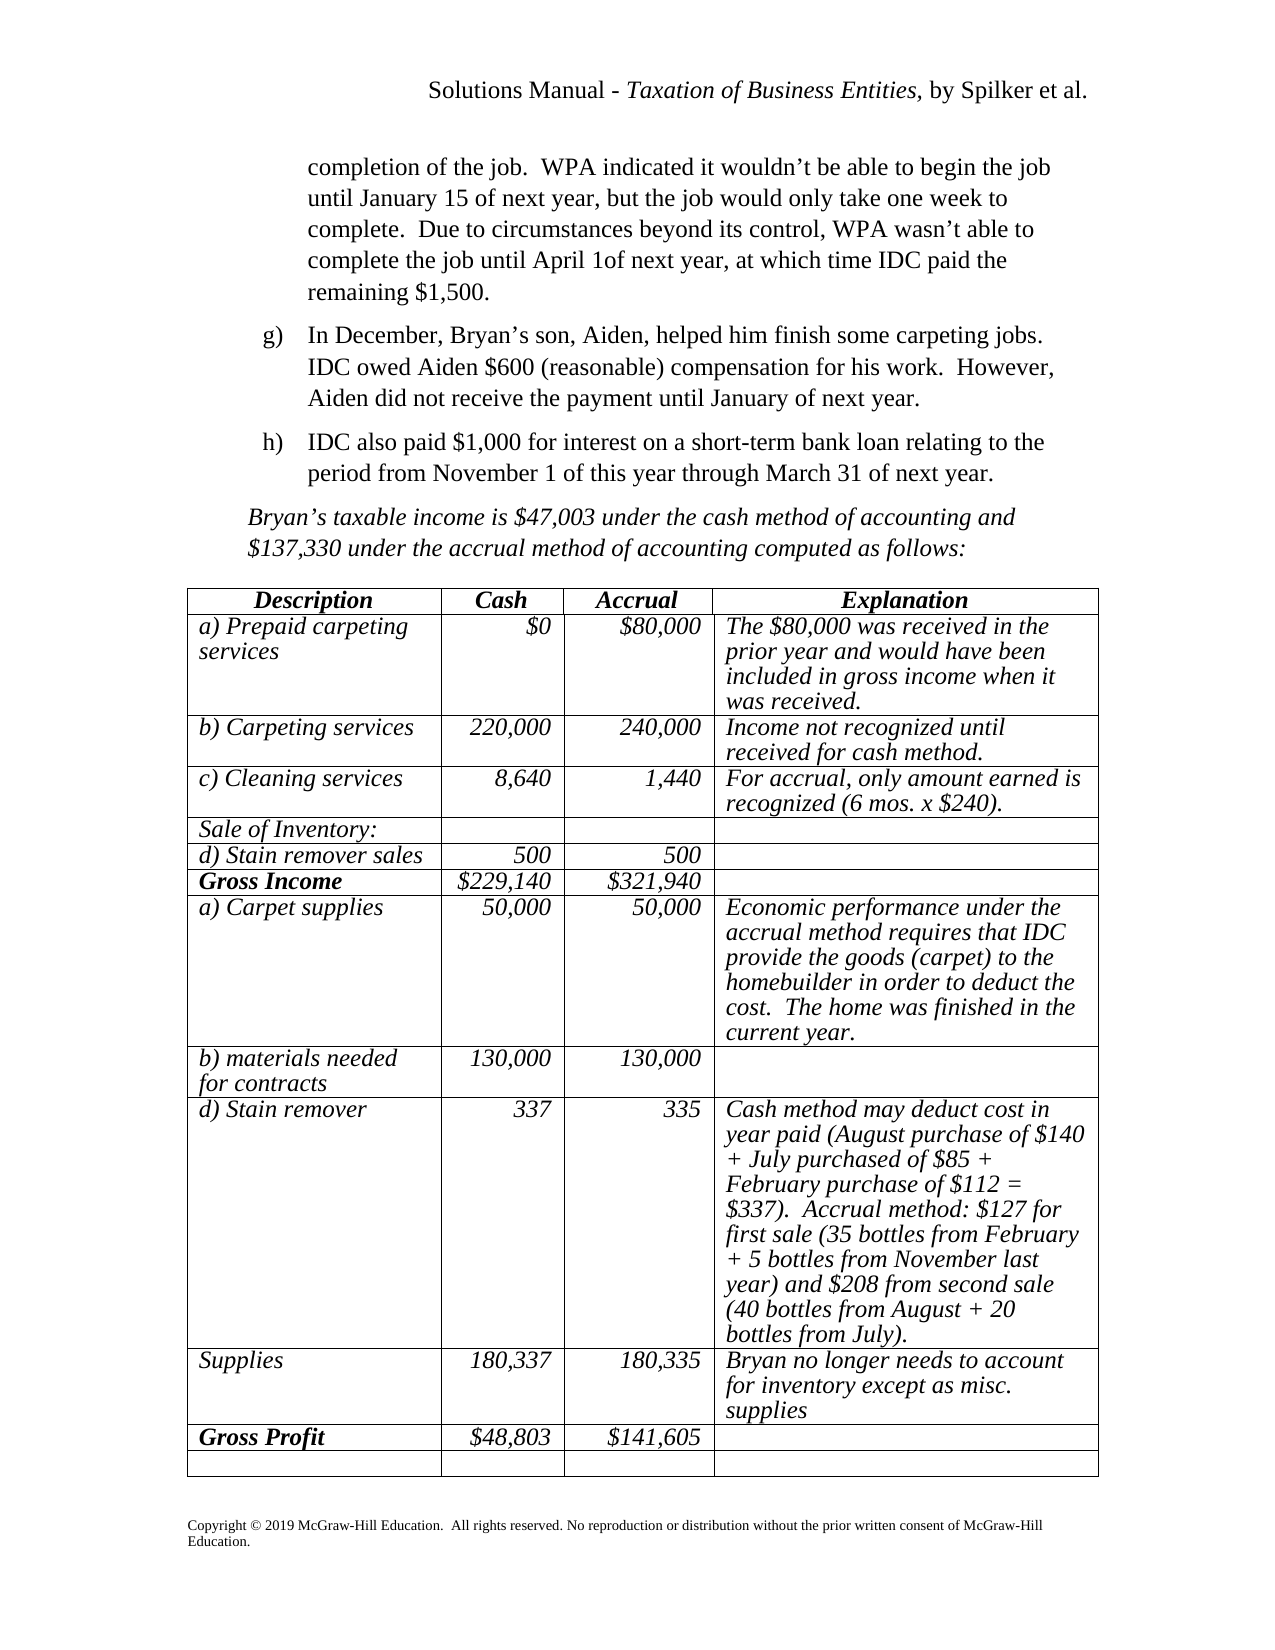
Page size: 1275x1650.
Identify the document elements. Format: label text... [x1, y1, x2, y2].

table_cell 500 [565, 844, 714, 869]
table_cell 8,640 [442, 767, 564, 817]
table_cell 500 [442, 844, 564, 869]
text h) IDC also paid $1,000 for interest on a short-term bank loan relating to the period from November 1 of this year through March 31 of next year. [262, 425, 1087, 487]
text g) In December, Bryan’s son, Aiden, helped him finish some carpeting jobs. IDC owed Aiden $600 (reasonable) compensation for his work. However, Aiden did not receive the payment until January of next year. [262, 319, 1087, 412]
table_cell 337 [442, 1098, 564, 1348]
table_cell 180,335 [565, 1349, 714, 1424]
table_cell $80,000 [565, 615, 714, 714]
table_cell Cash method may deduct cost in year paid (August purchase of $140 + July purchased of $85 + February purchase of $112 = $337). Accrual method: $127 for first sale (35 bottles from February + 5 bottles from November last year) and $208 from second sale (40 bottles from August + 20 bottles from July). [715, 1098, 1098, 1348]
table_cell Gross Income [188, 870, 441, 895]
table_cell Bryan no longer needs to account for inventory except as misc. supplies [715, 1349, 1098, 1424]
table_cell 1,440 [565, 767, 714, 817]
table_header Description [188, 589, 441, 613]
table_header Accrual [564, 589, 712, 613]
table_cell b) materials needed for contracts [188, 1047, 441, 1097]
table_cell 220,000 [442, 716, 564, 766]
table_cell Supplies [188, 1349, 441, 1424]
table_cell d) Stain remover [188, 1098, 441, 1348]
table_cell [442, 818, 564, 843]
table_cell [442, 1451, 564, 1476]
table_cell [715, 1425, 1098, 1450]
table_cell $141,605 [565, 1425, 714, 1450]
table_cell Sale of Inventory: [188, 818, 441, 843]
table_cell $321,940 [565, 870, 714, 895]
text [262, 150, 1087, 306]
table_cell [565, 818, 714, 843]
table_cell [715, 818, 1098, 843]
table_cell 180,337 [442, 1349, 564, 1424]
table_header Explanation [713, 589, 1098, 613]
table_cell For accrual, only amount earned is recognized (6 mos. x $240). [715, 767, 1098, 817]
table_cell a) Prepaid carpeting services [188, 615, 441, 714]
table_cell [715, 1451, 1098, 1476]
table_cell [188, 1451, 441, 1476]
table_cell [565, 1451, 714, 1476]
table_cell [715, 844, 1098, 869]
table_cell $0 [442, 615, 564, 714]
table_cell d) Stain remover sales [188, 844, 441, 869]
table_cell 130,000 [565, 1047, 714, 1097]
table_cell 130,000 [442, 1047, 564, 1097]
table_cell Income not recognized until received for cash method. [715, 716, 1098, 766]
table_cell $48,803 [442, 1425, 564, 1450]
table_cell 50,000 [442, 896, 564, 1046]
table_cell $229,140 [442, 870, 564, 895]
table_header Cash [442, 589, 563, 613]
table_cell c) Cleaning services [188, 767, 441, 817]
table_cell Gross Profit [188, 1425, 441, 1450]
table_cell 335 [565, 1098, 714, 1348]
table_cell [715, 870, 1098, 895]
table_cell 240,000 [565, 716, 714, 766]
table_cell a) Carpet supplies [188, 896, 441, 1046]
text Bryan’s taxable income is $47,003 under the cash method of accounting and $137,330 under the accrual method of accounting computed as follows: [247, 500, 1087, 562]
table_cell b) Carpeting services [188, 716, 441, 766]
table_cell Economic performance under the accrual method requires that IDC provide the goods (carpet) to the homebuilder in order to deduct the cost. The home was finished in the current year. [715, 896, 1098, 1046]
table_cell [715, 1047, 1098, 1097]
table_cell The $80,000 was received in the prior year and would have been included in gross income when it was received. [715, 615, 1098, 714]
table_cell 50,000 [565, 896, 714, 1046]
